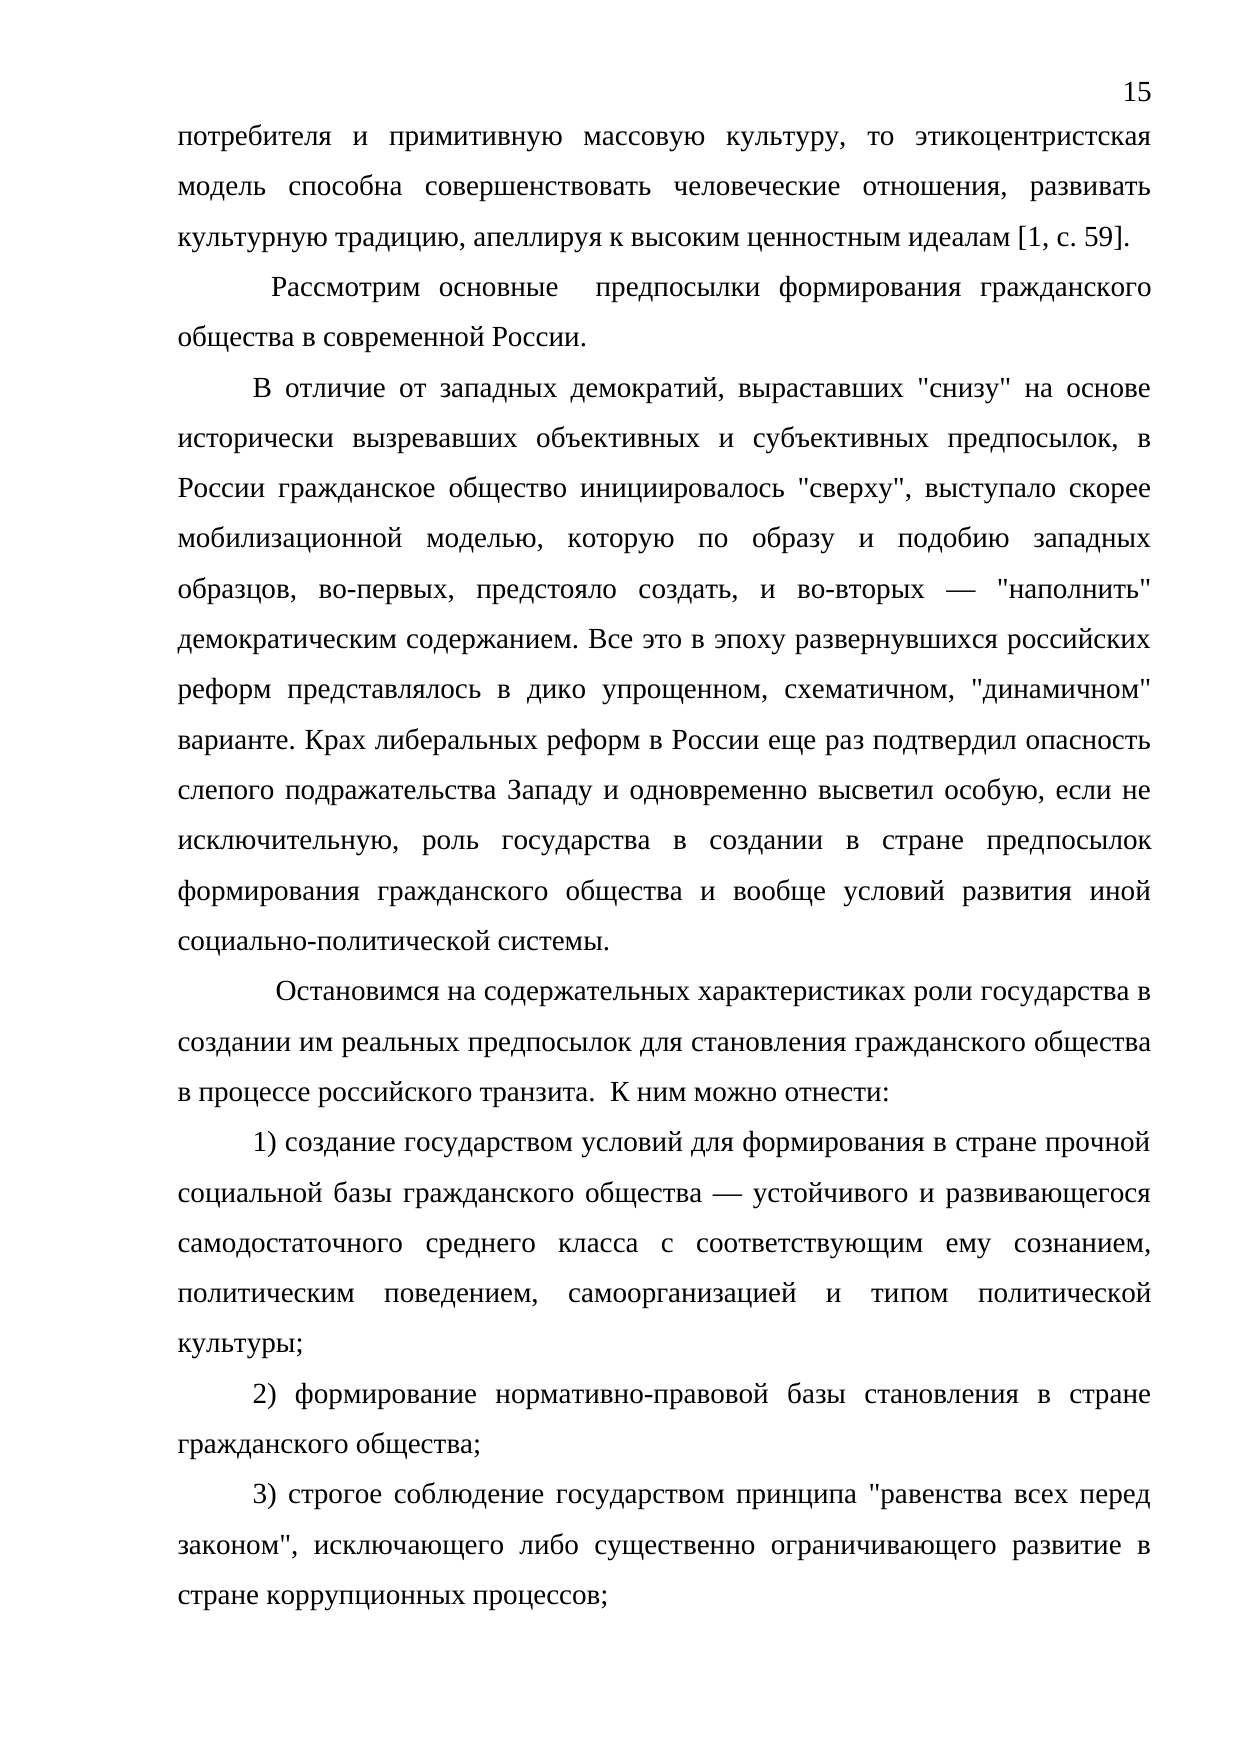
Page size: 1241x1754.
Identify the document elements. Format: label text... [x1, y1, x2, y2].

text 1) создание государством условий для формирования в стране прочной социальной базы гражданского общества — устойчивого и развивающегося самодостаточного среднего класса с соответствующим ему сознанием, политическим поведением, самоорганизацией и типом политической культуры; [177, 1124, 1152, 1359]
text 3) строгое соблюдение государством принципа "равенства всех перед законом", исключающего либо существенно ограничивающего развитие в стране коррупционных процессов; [177, 1477, 1152, 1611]
text Рассмотрим основные предпосылки формирования гражданского общества в современной России. [177, 269, 1152, 353]
text 2) формирование нормативно-правовой базы становления в стране гражданского общества; [177, 1376, 1152, 1460]
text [177, 118, 1152, 252]
text В отличие от западных демократий, выраставших "снизу" на основе исторически вызревавших объективных и субъективных предпосылок, в России гражданское общество инициировалось "сверху", выступало скорее мобилизационной моделью, которую по образу и подобию западных образцов, во-первых, предстояло создать, и во-вторых — "наполнить" демократическим содержанием. Все это в эпоху развернувшихся российских реформ представлялось в дико упрощенном, схематичном, "динамичном" варианте. Крах либеральных реформ в России еще раз подтвердил опасность слепого подражательства Западу и одновременно высветил особую, если не исключительную, роль государства в создании в стране предпосылок формирования гражданского общества и вообще условий развития иной социально-политической системы. [177, 370, 1152, 957]
text Остановимся на содержательных характеристиках роли государства в создании им реальных предпосылок для становления гражданского общества в процессе российского транзита. К ним можно отнести: [177, 973, 1152, 1108]
